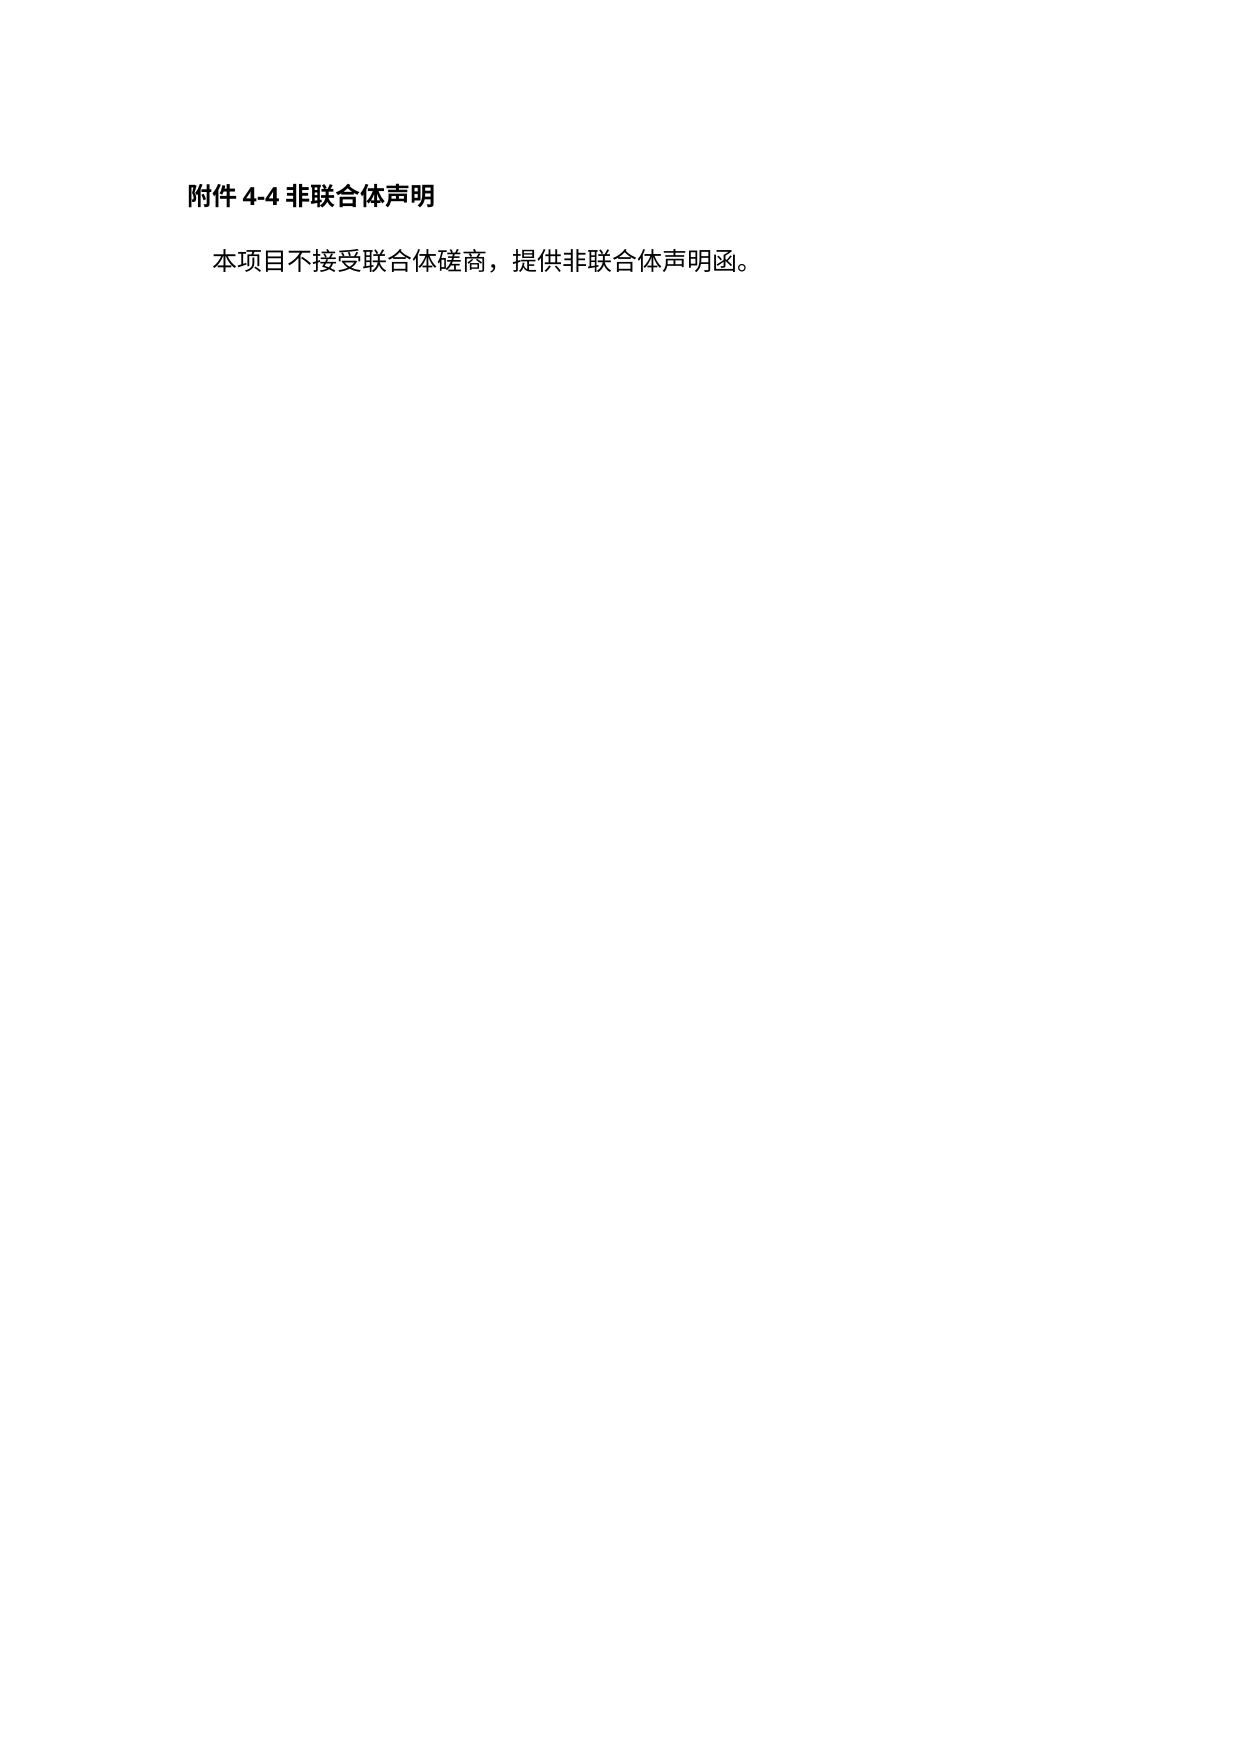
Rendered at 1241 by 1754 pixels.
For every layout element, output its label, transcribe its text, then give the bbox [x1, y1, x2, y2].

text 附件4-4 非联合体声明 [187, 162, 1053, 227]
text 本项目不接受联合体磋商，提供非联合体声明函。 [187, 227, 1053, 292]
